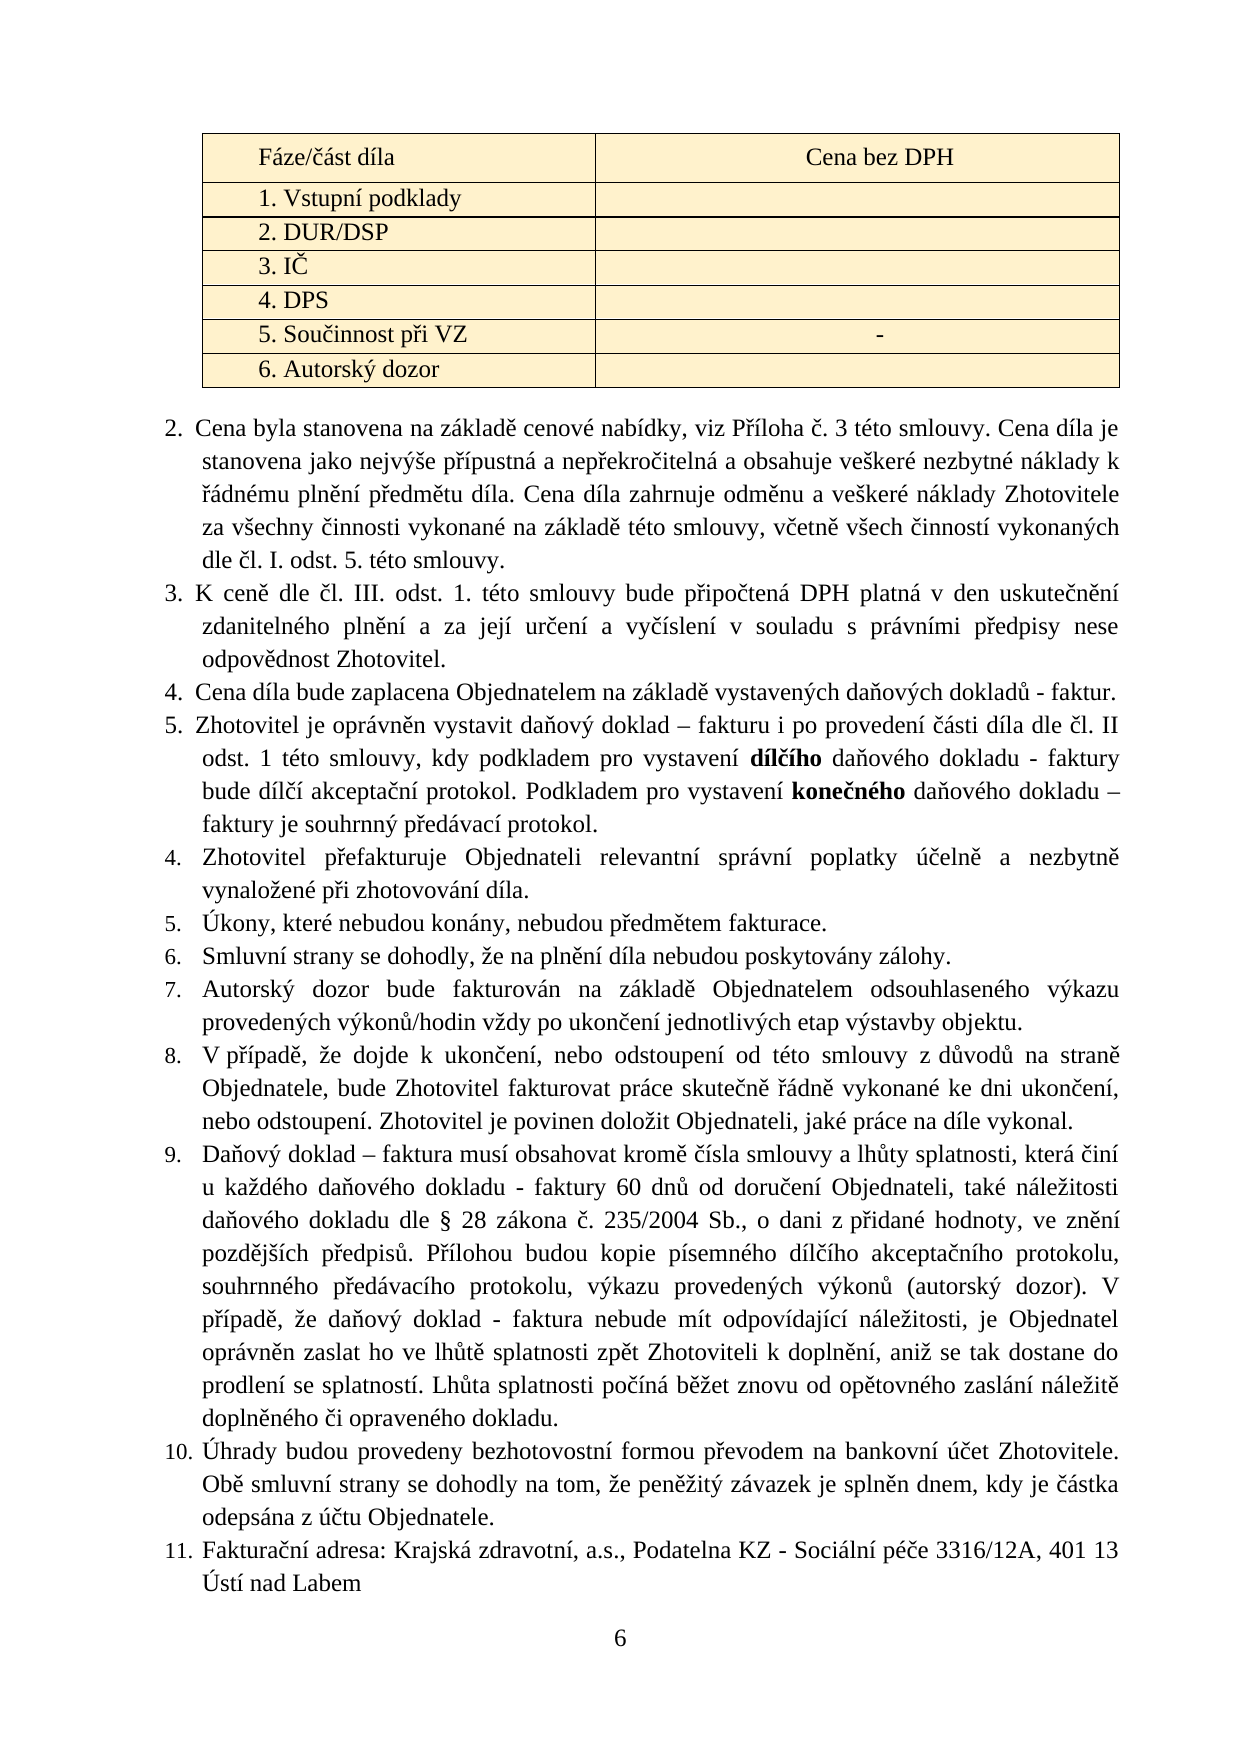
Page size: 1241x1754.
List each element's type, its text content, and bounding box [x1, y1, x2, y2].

table_cell - [596, 320, 1119, 353]
table_header Cena bez DPH [596, 134, 1119, 182]
table_cell 2. DUR/DSP [203, 218, 595, 250]
list Úhrady budou provedeny bezhotovostní formou převodem na bankovní účet Zhotovitele. Obě smluvní strany se dohodly na tom, že peněžitý závazek je splněn dnem, kdy je částka odepsána z účtu Objednatele. [164, 1436, 1120, 1531]
table_cell [596, 354, 1119, 387]
list Cena díla bude zaplacena Objednatelem na základě vystavených daňových dokladů - faktur. [164, 677, 1120, 706]
list Úkony, které nebudou konány, nebudou předmětem fakturace. [164, 908, 1120, 937]
table_cell 3. IČ [203, 251, 595, 284]
table_cell [596, 286, 1119, 318]
table_cell [596, 183, 1119, 216]
table_cell [596, 218, 1119, 250]
list V případě, že dojde k ukončení, nebo odstoupení od této smlouvy z důvodů na straně Objednatele, bude Zhotovitel fakturovat práce skutečně řádně vykonané ke dni ukončení, nebo odstoupení. Zhotovitel je povinen doložit Objednateli, jaké práce na díle vykonal. [164, 1040, 1120, 1135]
table_cell 4. DPS [203, 286, 595, 318]
list Fakturační adresa: Krajská zdravotní, a.s., Podatelna KZ - Sociální péče 3316/12A, 401 13 Ústí nad Labem [164, 1535, 1120, 1597]
table_cell 6. Autorský dozor [203, 354, 595, 387]
table_cell 1. Vstupní podklady [203, 183, 595, 216]
list Smluvní strany se dohodly, že na plnění díla nebudou poskytovány zálohy. [164, 941, 1120, 970]
list Autorský dozor bude fakturován na základě Objednatelem odsouhlaseného výkazu provedených výkonů/hodin vždy po ukončení jednotlivých etap výstavby objektu. [164, 974, 1120, 1036]
list K ceně dle čl. III. odst. 1. této smlouvy bude připočtená DPH platná v den uskutečnění zdanitelného plnění a za její určení a vyčíslení v souladu s právními předpisy nese odpovědnost Zhotovitel. [164, 578, 1120, 673]
table_cell 5. Součinnost při VZ [203, 320, 595, 353]
list Daňový doklad – faktura musí obsahovat kromě čísla smlouvy a lhůty splatnosti, která činí u každého daňového dokladu - faktury 60 dnů od doručení Objednateli, také náležitosti daňového dokladu dle § 28 zákona č. 235/2004 Sb., o dani z přidané hodnoty, ve znění pozdějších předpisů. Přílohou budou kopie písemného dílčího akceptačního protokolu, souhrnného předávacího protokolu, výkazu provedených výkonů (autorský dozor). V případě, že daňový doklad - faktura nebude mít odpovídající náležitosti, je Objednatel oprávněn zaslat ho ve lhůtě splatnosti zpět Zhotoviteli k doplnění, aniž se tak dostane do prodlení se splatností. Lhůta splatnosti počíná běžet znovu od opětovného zaslání náležitě doplněného či opraveného dokladu. [164, 1139, 1120, 1432]
list Zhotovitel je oprávněn vystavit daňový doklad – fakturu i po provedení části díla dle čl. II odst. 1 této smlouvy, kdy podkladem pro vystavení dílčího daňového dokladu - faktury bude dílčí akceptační protokol. Podkladem pro vystavení konečného daňového dokladu – faktury je souhrnný předávací protokol. [164, 710, 1120, 838]
list Zhotovitel přefakturuje Objednateli relevantní správní poplatky účelně a nezbytně vynaložené při zhotovování díla. [164, 842, 1120, 904]
table_cell [596, 251, 1119, 284]
list Cena byla stanovena na základě cenové nabídky, viz Příloha č. 3 této smlouvy. Cena díla je stanovena jako nejvýše přípustná a nepřekročitelná a obsahuje veškeré nezbytné náklady k řádnému plnění předmětu díla. Cena díla zahrnuje odměnu a veškeré náklady Zhotovitele za všechny činnosti vykonané na základě této smlouvy, včetně všech činností vykonaných dle čl. I. odst. 5. této smlouvy. [164, 413, 1120, 573]
table_header Fáze/část díla [203, 134, 595, 182]
